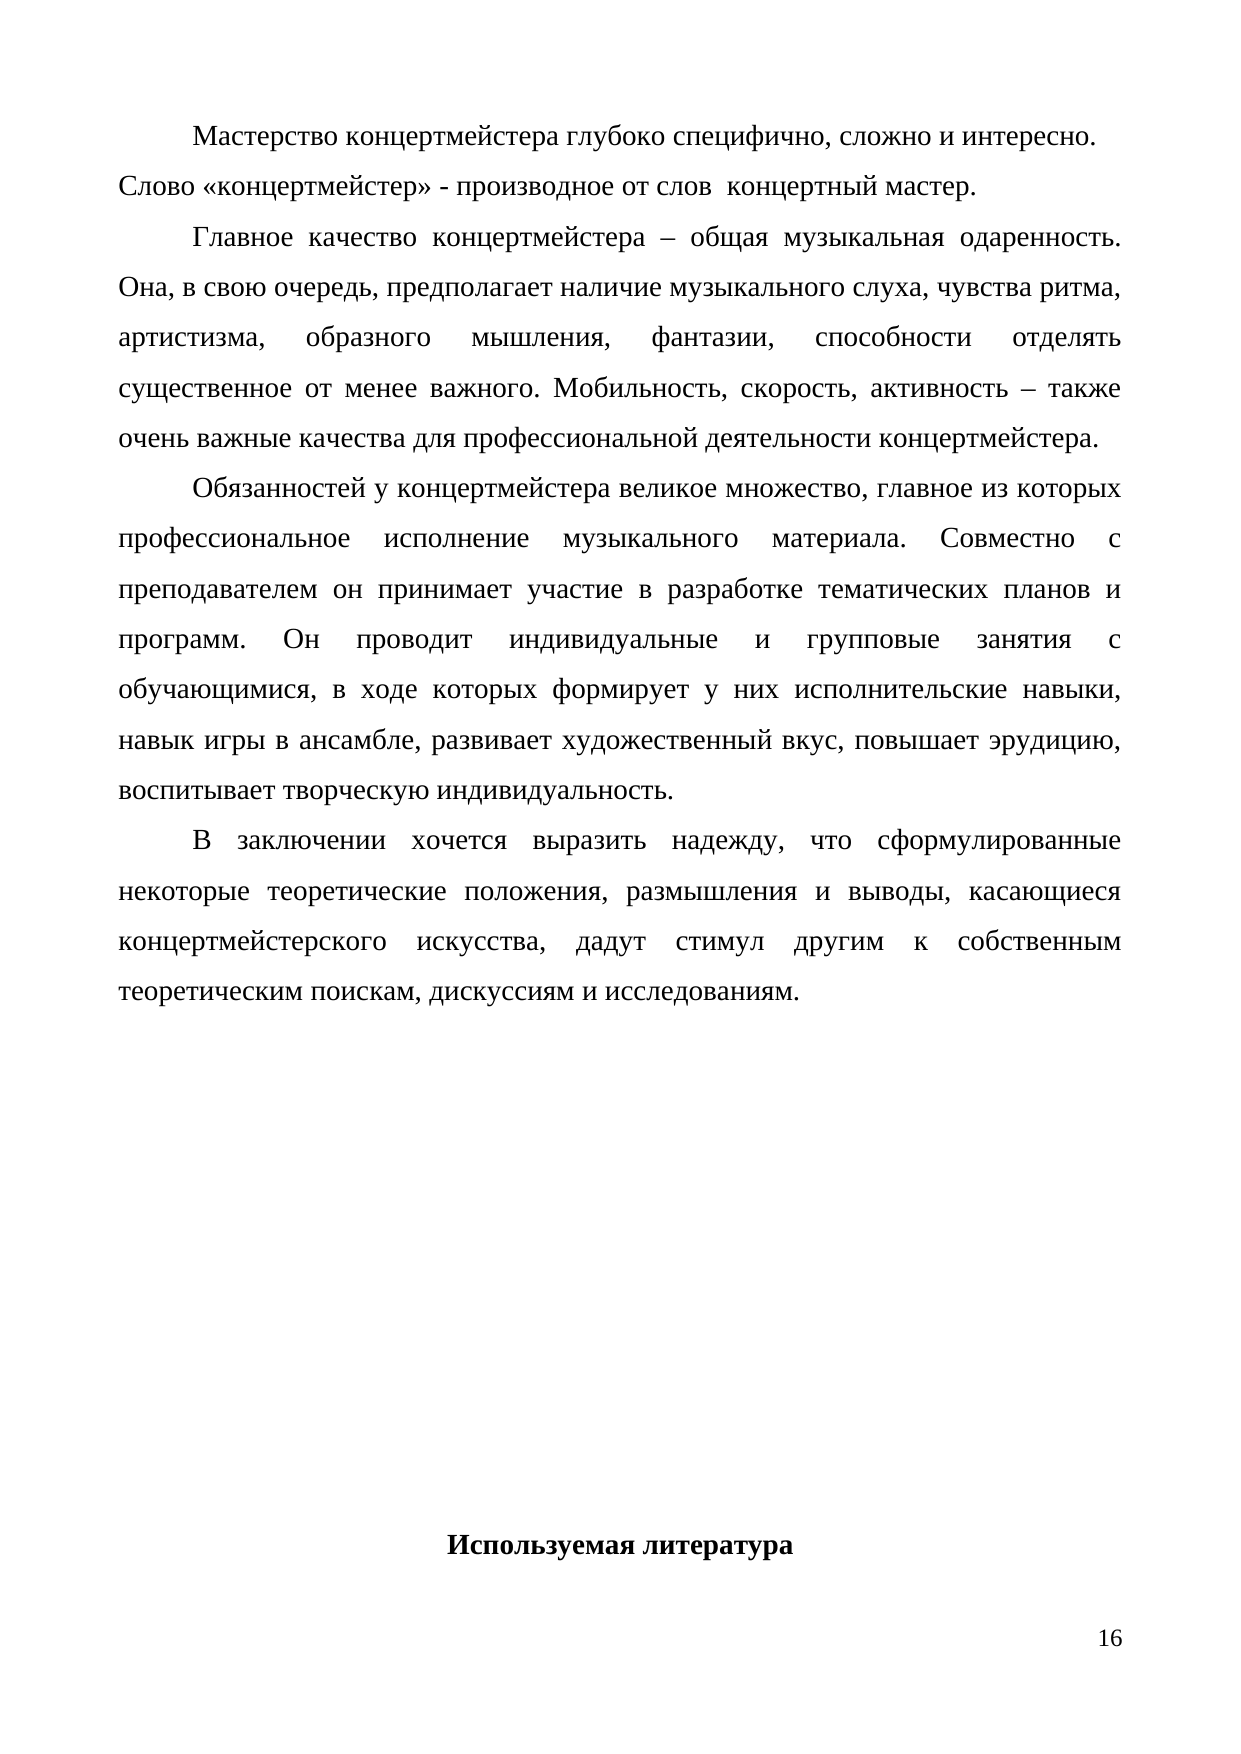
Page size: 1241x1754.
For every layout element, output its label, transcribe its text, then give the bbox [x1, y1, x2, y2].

text Мастерство концертмейстера глубоко специфично, сложно и интересно. [118, 118, 1122, 152]
text Слово «концертмейстер» - производное от слов концертный мастер. [118, 168, 1122, 202]
text Обязанностей у концертмейстера великое множество, главное из которых профессиональное исполнение музыкального материала. Совместно с преподавателем он принимает участие в разработке тематических планов и программ. Он проводит индивидуальные и групповые занятия с обучающимися, в ходе которых формирует у них исполнительские навыки, навык игры в ансамбле, развивает художественный вкус, повышает эрудицию, воспитывает творческую индивидуальность. [118, 470, 1122, 806]
text Используемая литература [118, 1527, 1122, 1560]
text Главное качество концертмейстера – общая музыкальная одаренность. Она, в свою очередь, предполагает наличие музыкального слуха, чувства ритма, артистизма, образного мышления, фантазии, способности отделять существенное от менее важного. Мобильность, скорость, активность – также очень важные качества для профессиональной деятельности концертмейстера. [118, 219, 1122, 453]
text В заключении хочется выразить надежду, что сформулированные некоторые теоретические положения, размышления и выводы, касающиеся концертмейстерского искусства, дадут стимул другим к собственным теоретическим поискам, дискуссиям и исследованиям. [118, 822, 1122, 1007]
